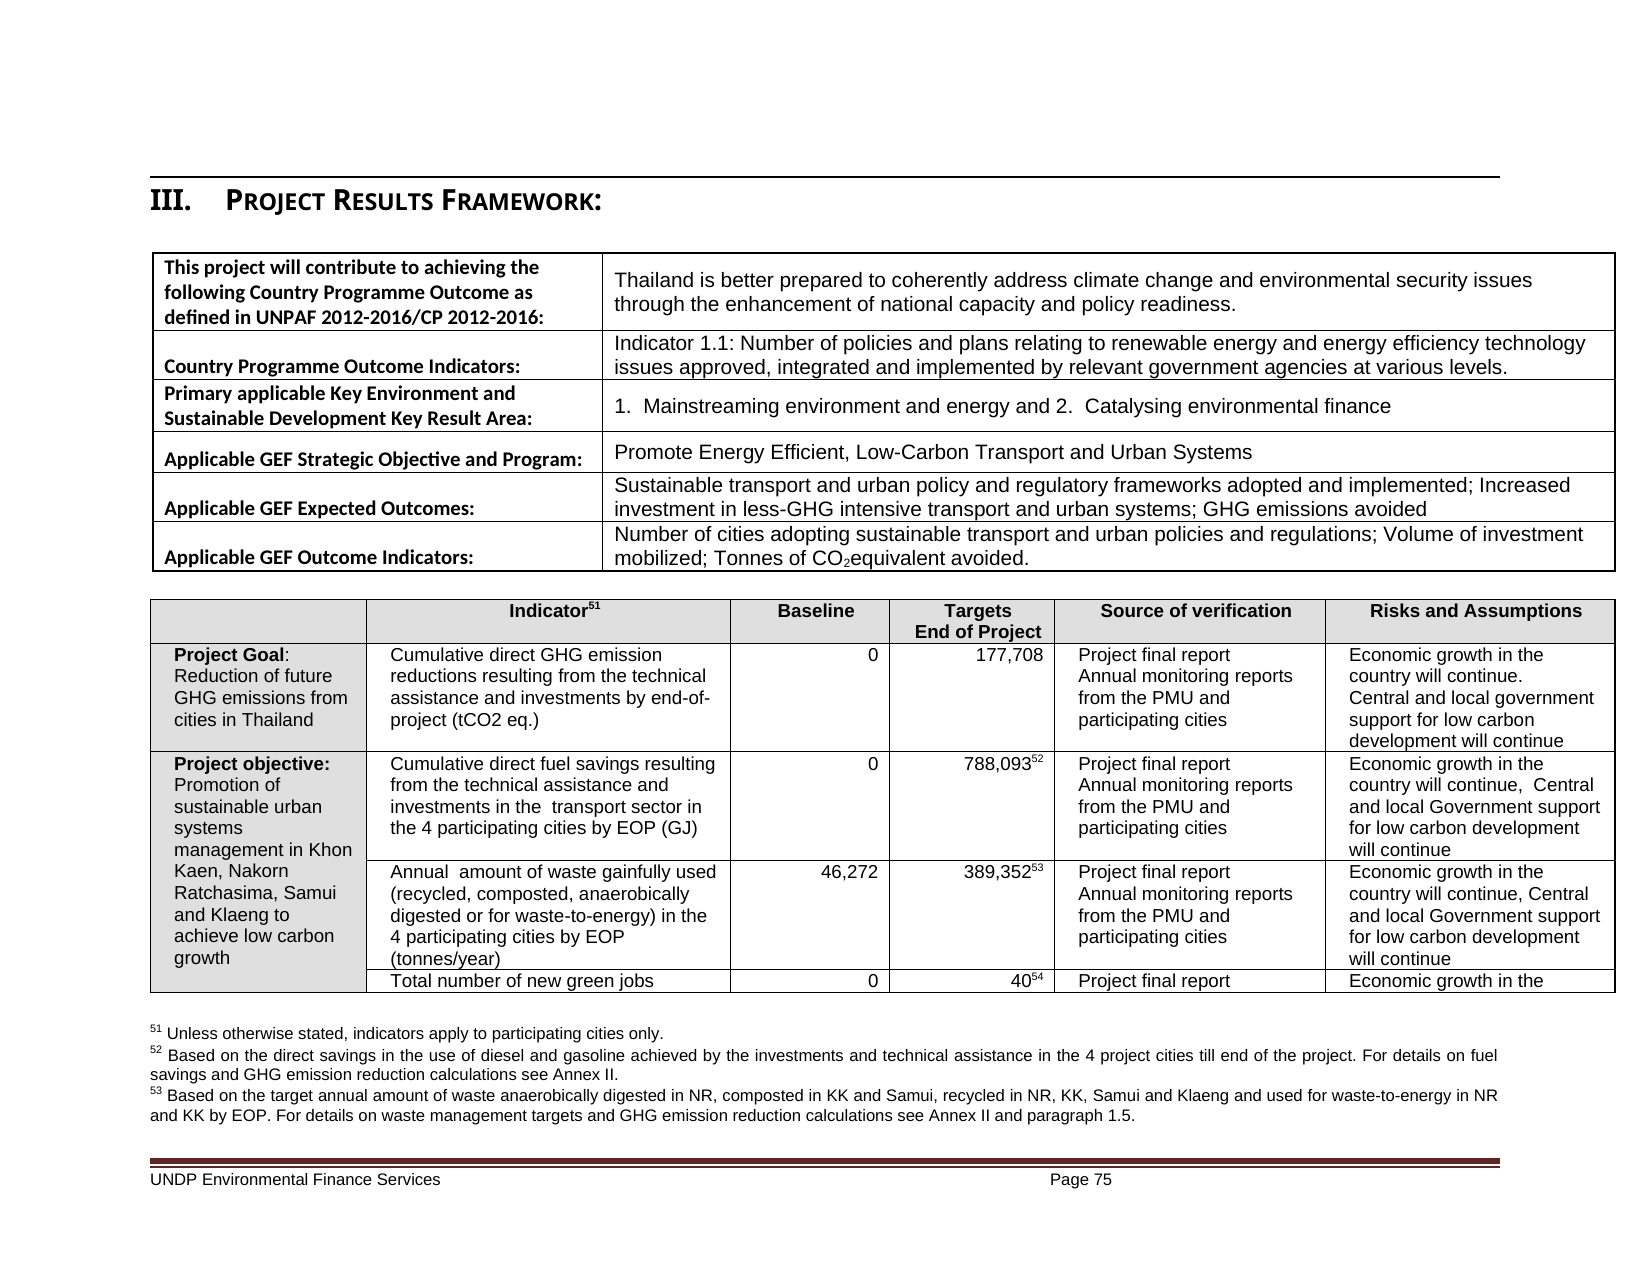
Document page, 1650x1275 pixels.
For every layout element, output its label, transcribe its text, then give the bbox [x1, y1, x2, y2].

table_cell Economic growth in the country will continue, Central and local Government support for low carbon development will continue [1326, 861, 1614, 969]
table_cell 40 [890, 970, 1054, 992]
table_cell 0 [731, 644, 889, 751]
table_cell 788,093 [890, 752, 1054, 860]
table_cell Sustainable transport and urban policy and regulatory frameworks adopted and implemented; Increased investment in less-GHG intensive transport and urban systems; GHG emissions avoided [603, 473, 1614, 521]
table_cell Applicable GEF Expected Outcomes: [154, 473, 602, 521]
table_cell Applicable GEF Strategic Objective and Program: [154, 432, 602, 472]
table_cell Economic growth in the country will continue. Central and local government support for low carbon development will continue [1326, 644, 1614, 751]
table_cell Project final report Annual monitoring reports from the PMU and participating cities [1055, 644, 1325, 751]
table_cell Applicable GEF Outcome Indicators: [154, 522, 602, 570]
table_cell Project Goal: Reduction of future GHG emissions from cities in Thailand [151, 644, 366, 751]
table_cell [1055, 970, 1325, 992]
table_cell Primary applicable Key Environment and Sustainable Development Key Result Area: [154, 380, 602, 431]
table_cell 0 [731, 752, 889, 860]
table_cell Annual amount of waste gainfully used (recycled, composted, anaerobically digested or for waste-to-energy) in the 4 participating cities by EOP (tonnes/year) [367, 861, 730, 969]
table_header Indicator [367, 600, 730, 643]
table_cell Project objective: Promotion of sustainable urban systems management in Khon Kaen, Nakorn Ratchasima, Samui and Klaeng to achieve low carbon growth [151, 752, 366, 992]
table_cell Cumulative direct fuel savings resulting from the technical assistance and investments in the transport sector in the 4 participating cities by EOP (GJ) [367, 752, 730, 860]
table_header [151, 600, 366, 643]
table_cell Project final report Annual monitoring reports from the PMU and participating cities [1055, 752, 1325, 860]
table_cell 177,708 [890, 644, 1054, 751]
table_cell 46,272 [731, 861, 889, 969]
table_cell Project final report Annual monitoring reports from the PMU and participating cities [1055, 861, 1325, 969]
table_cell 0 [731, 970, 889, 992]
table_cell Cumulative direct GHG emission reductions resulting from the technical assistance and investments by end-of-project (tCO2 eq.) [367, 644, 730, 751]
table_cell Number of cities adopting sustainable transport and urban policies and regulations; Volume of investment mobilized; Tonnes of CO2equivalent avoided. [603, 522, 1614, 570]
table_cell Country Programme Outcome Indicators: [154, 331, 602, 379]
table_cell Economic growth in the country will continue, Central and local Government support for low carbon development will continue [1326, 752, 1614, 860]
table_header Risks and Assumptions [1326, 600, 1614, 643]
table_header Targets End of Project [890, 600, 1054, 643]
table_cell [367, 970, 730, 992]
table_header This project will contribute to achieving the following Country Programme Outcome as defined in UNPAF 2012-2016/CP 2012-2016: [154, 254, 602, 330]
table_cell Indicator 1.1: Number of policies and plans relating to renewable energy and energy efficiency technology issues approved, integrated and implemented by relevant government agencies at various levels. [603, 331, 1614, 379]
table_cell 389,352 [890, 861, 1054, 969]
table_cell 1. Mainstreaming environment and energy and 2. Catalysing environmental finance [603, 380, 1614, 431]
subtitle Project Results Framework: [150, 178, 1500, 219]
table_header Source of verification [1055, 600, 1325, 643]
table_cell Promote Energy Efficient, Low-Carbon Transport and Urban Systems [603, 432, 1614, 472]
table_header Baseline [731, 600, 889, 643]
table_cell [1326, 970, 1614, 992]
table_header Thailand is better prepared to coherently address climate change and environmental security issues through the enhancement of national capacity and policy readiness. [603, 254, 1614, 330]
